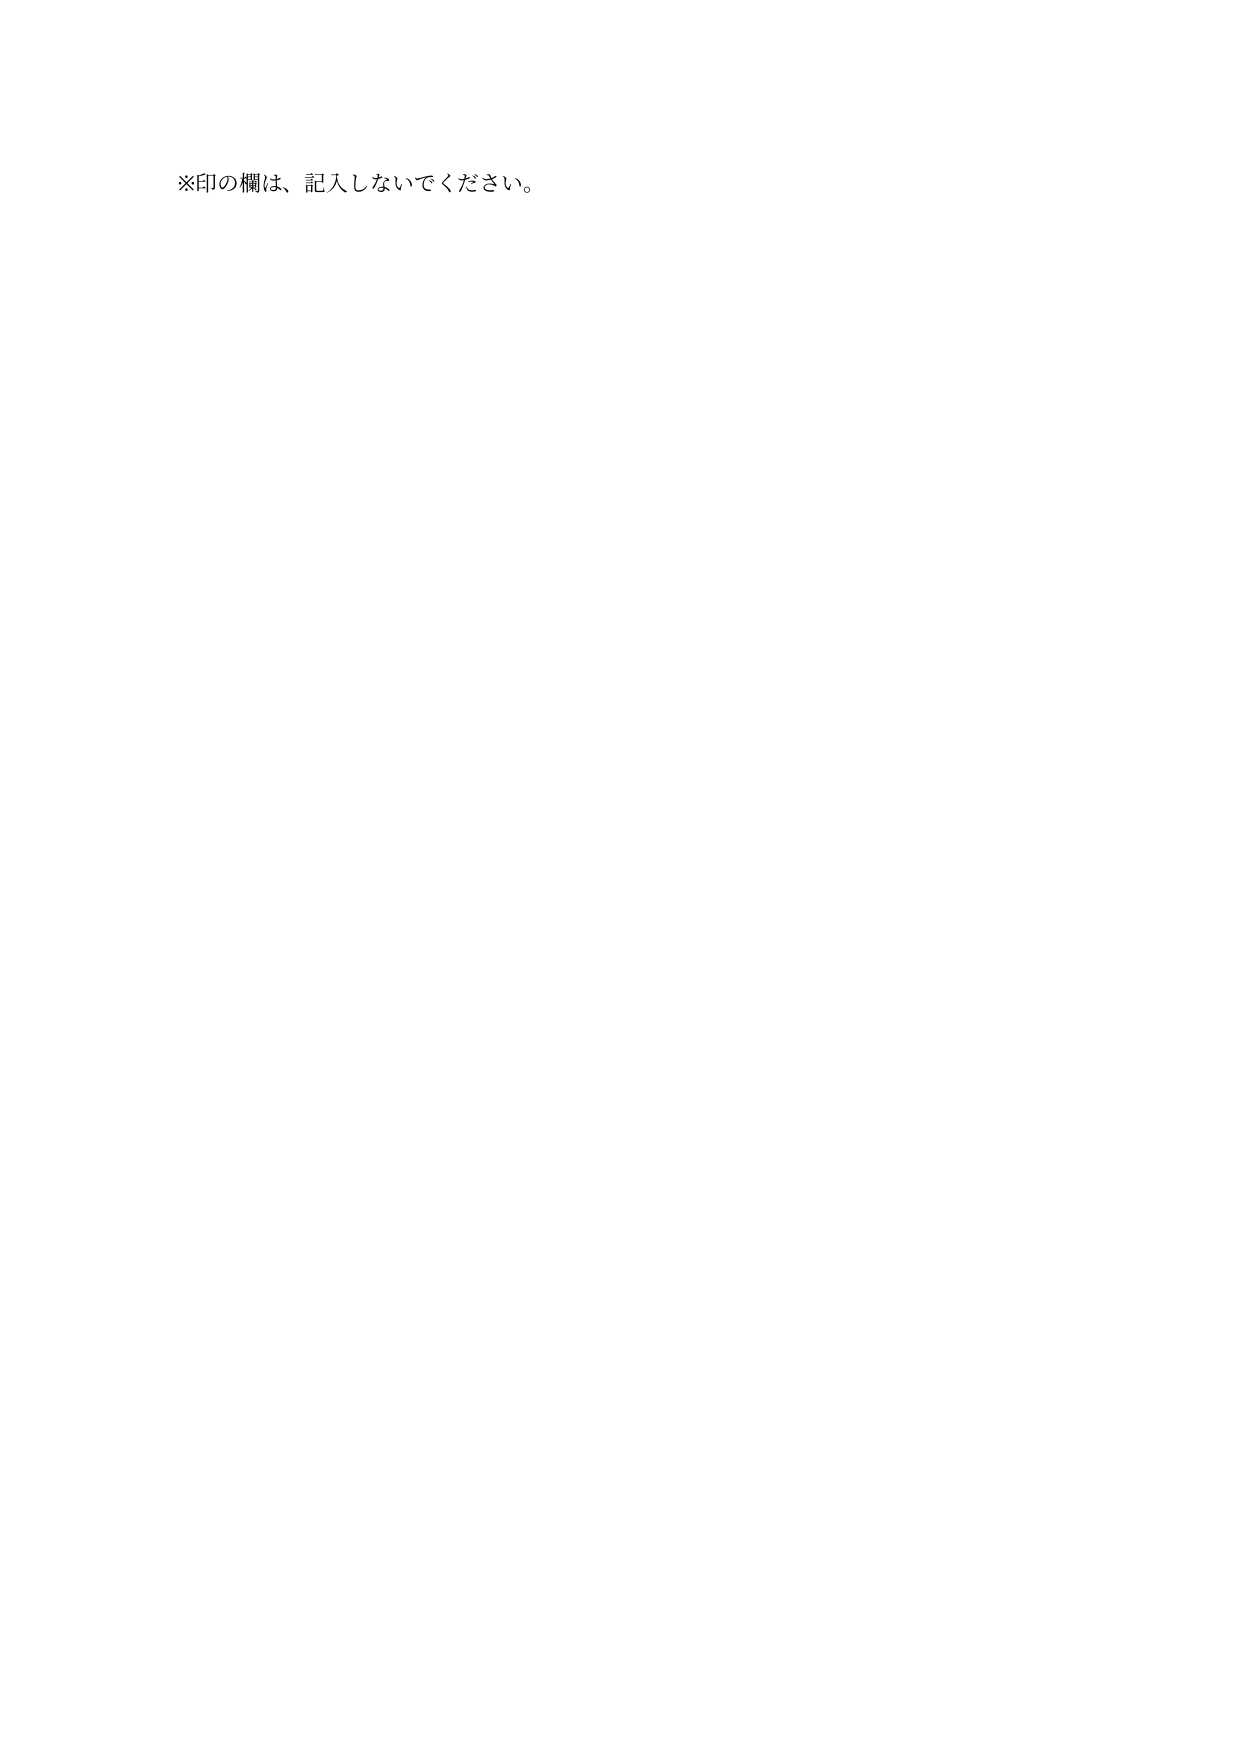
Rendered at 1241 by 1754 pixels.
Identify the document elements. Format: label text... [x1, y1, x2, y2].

text ※印の欄は、記入しないでください。 [177, 164, 1063, 199]
